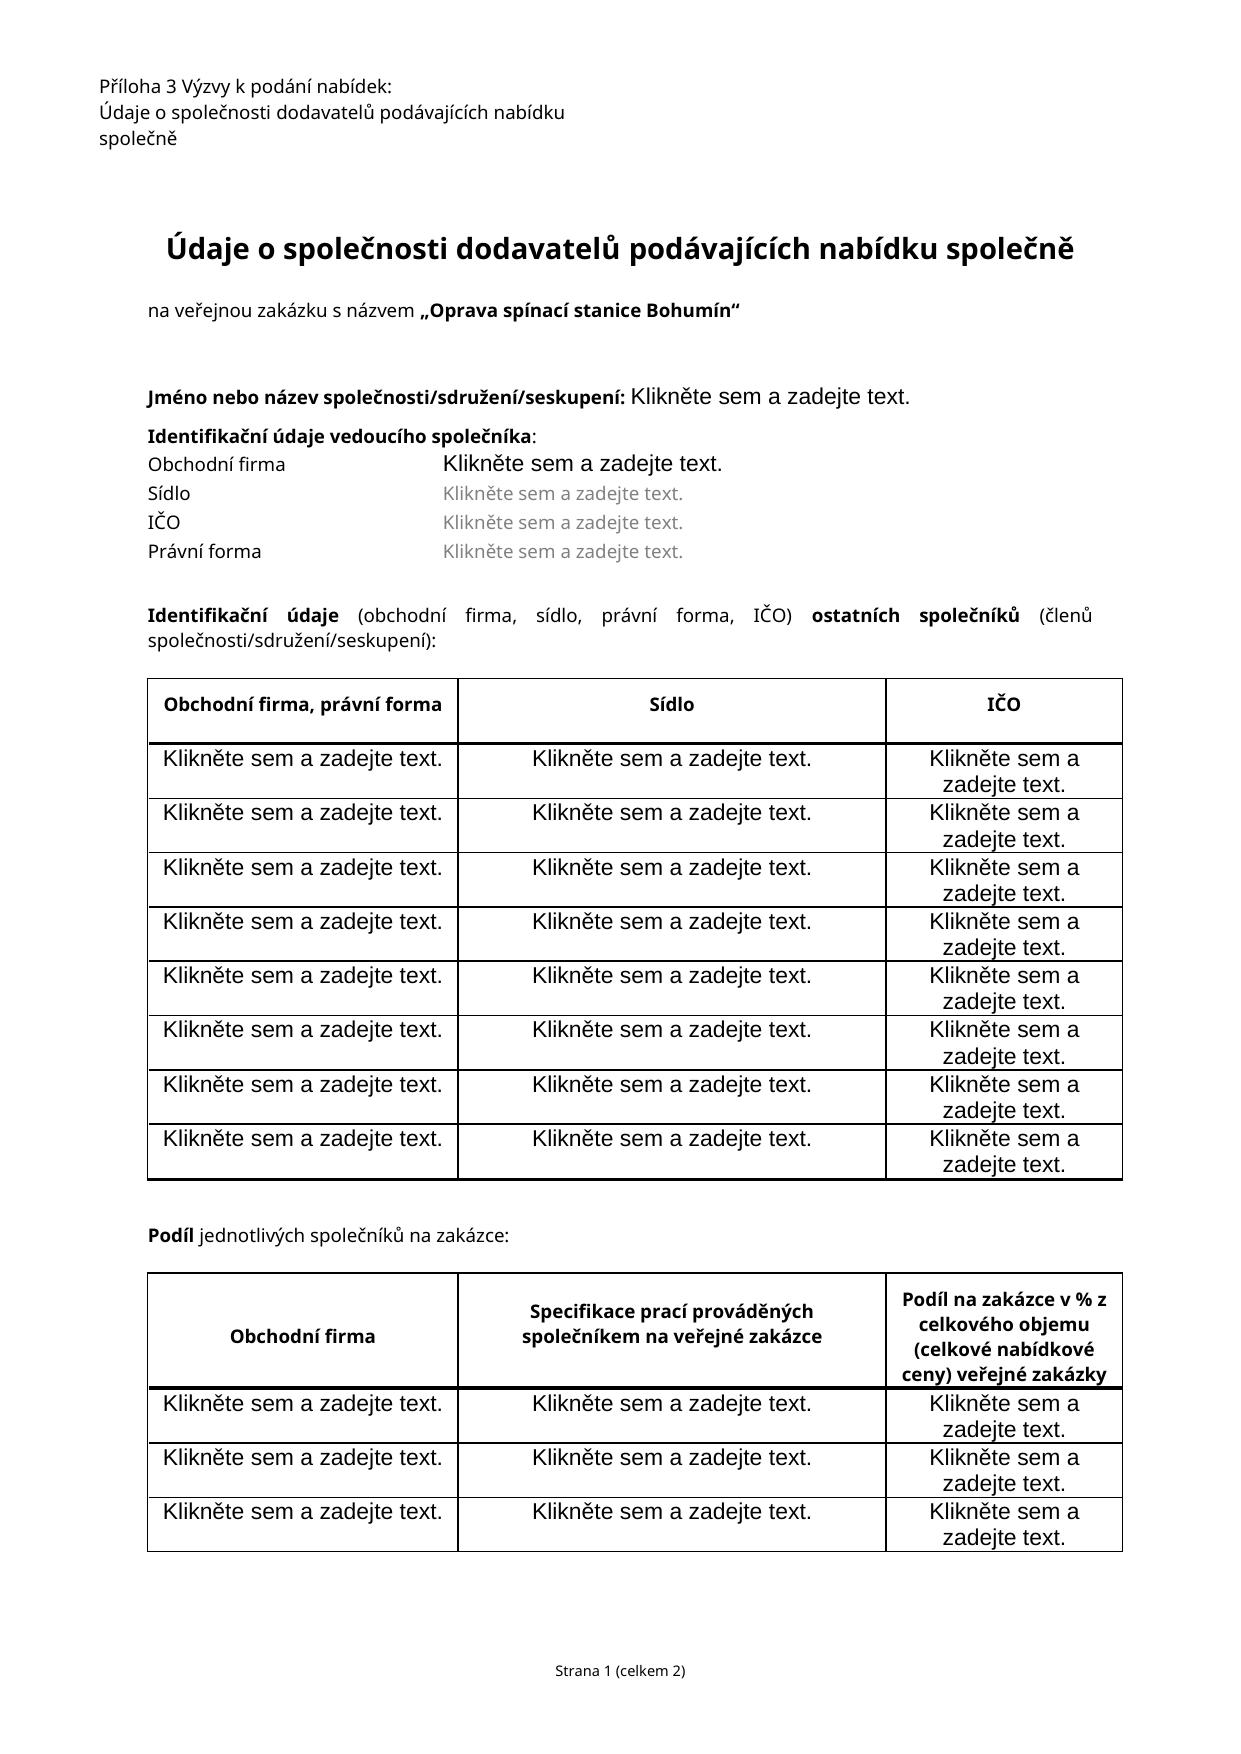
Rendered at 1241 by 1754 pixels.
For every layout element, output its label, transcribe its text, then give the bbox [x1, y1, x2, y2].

text Jméno nebo název společnosti/sdružení/seskupení: [148, 380, 1093, 411]
text na veřejnou zakázku s názvem „Oprava spínací stanice Bohumín“ [148, 293, 1093, 324]
text Obchodní firma [148, 448, 1093, 477]
table_header IČO [887, 679, 1122, 742]
title Údaje o společnosti dodavatelů podávajících nabídku společně [148, 228, 1093, 268]
table_header Podíl na zakázce v % z celkového objemu (celkové nabídkové ceny) veřejné zakázky [887, 1274, 1122, 1386]
table_header Sídlo [459, 679, 885, 742]
text Identifikační údaje vedoucího společníka: [148, 423, 1093, 448]
text Podíl jednotlivých společníků na zakázce: [148, 1222, 1093, 1272]
table_header Obchodní firma, právní forma [148, 679, 457, 742]
table_header Obchodní firma [148, 1274, 457, 1386]
text IČO [148, 506, 1093, 535]
text Právní forma [148, 535, 1093, 564]
text Sídlo [148, 477, 1093, 506]
text Identifikační údaje (obchodní firma, sídlo, právní forma, IČO) ostatních společníků (členů společnosti/sdružení/seskupení): [148, 602, 1093, 652]
table_header Specifikace prací prováděných společníkem na veřejné zakázce [459, 1274, 885, 1386]
